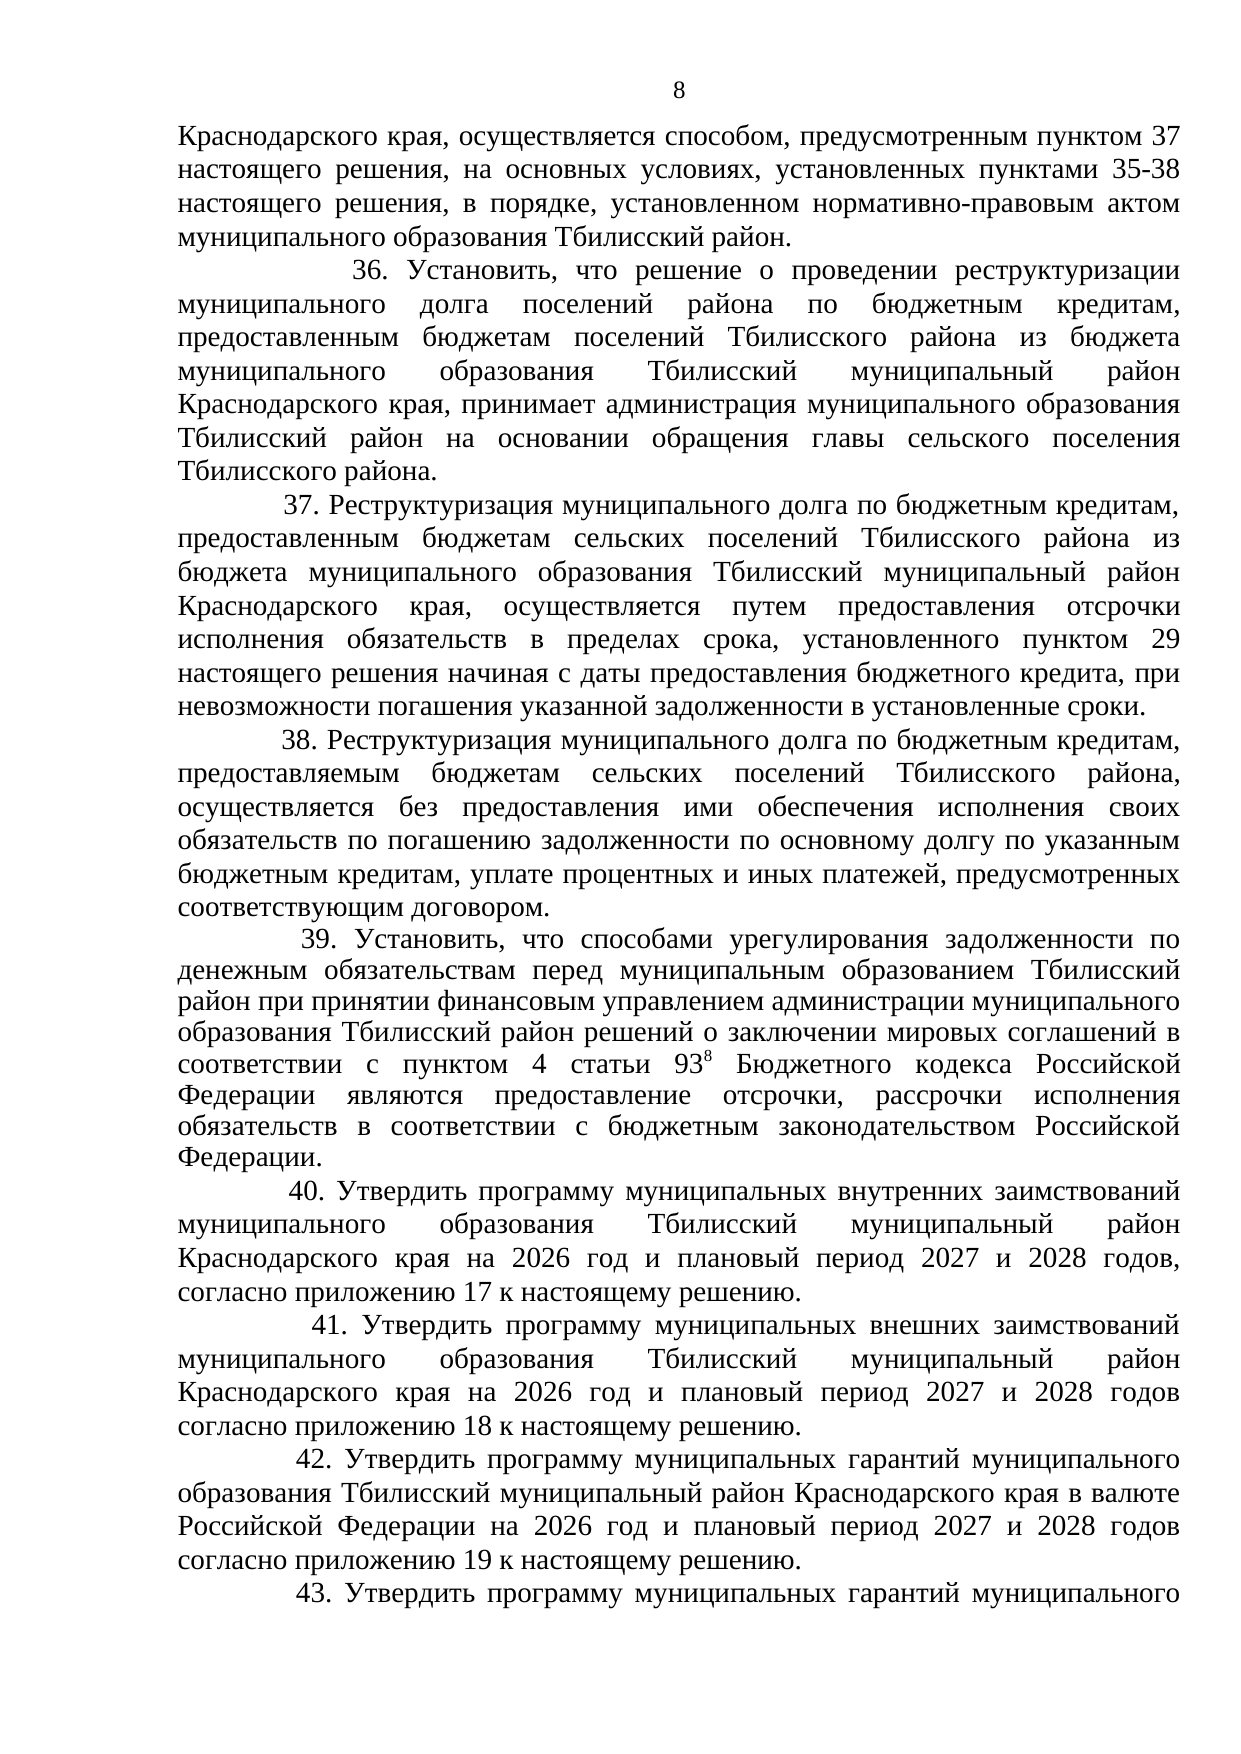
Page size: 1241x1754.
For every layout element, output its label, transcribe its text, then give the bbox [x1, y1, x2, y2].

text 37. Реструктуризация муниципального долга по бюджетным кредитам, предоставленным бюджетам сельских поселений Тбилисского района из бюджета муниципального образования Тбилисский муниципальный район Краснодарского края, осуществляется путем предоставления отсрочки исполнения обязательств в пределах срока, установленного пунктом 29 настоящего решения начиная с даты предоставления бюджетного кредита, при невозможности погашения указанной задолженности в установленные сроки. [177, 487, 1181, 722]
text 39. Установить, что способами урегулирования задолженности по денежным обязательствам перед муниципальным образованием Тбилисский район при принятии финансовым управлением администрации муниципального образования Тбилисский район решений о заключении мировых соглашений в соответствии с пунктом 4 статьи 938 Бюджетного кодекса Российской Федерации являются предоставление отсрочки, рассрочки исполнения обязательств в соответствии с бюджетным законодательством Российской Федерации. [177, 923, 1181, 1173]
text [177, 118, 1181, 252]
text 38. Реструктуризация муниципального долга по бюджетным кредитам, предоставляемым бюджетам сельских поселений Тбилисского района, осуществляется без предоставления ими обеспечения исполнения своих обязательств по погашению задолженности по основному долгу по указанным бюджетным кредитам, уплате процентных и иных платежей, предусмотренных соответствующим договором. [177, 722, 1181, 923]
text 41. Утвердить программу муниципальных внешних заимствований муниципального образования Тбилисский муниципальный район Краснодарского края на 2026 год и плановый период 2027 и 2028 годов согласно приложению 18 к настоящему решению. [177, 1307, 1181, 1441]
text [177, 1576, 1181, 1609]
text 36. Установить, что решение о проведении реструктуризации муниципального долга поселений района по бюджетным кредитам, предоставленным бюджетам поселений Тбилисского района из бюджета муниципального образования Тбилисский муниципальный район Краснодарского края, принимает администрация муниципального образования Тбилисский район на основании обращения главы сельского поселения Тбилисского района. [177, 252, 1181, 487]
text 42. Утвердить программу муниципальных гарантий муниципального образования Тбилисский муниципальный район Краснодарского края в валюте Российской Федерации на 2026 год и плановый период 2027 и 2028 годов согласно приложению 19 к настоящему решению. [177, 1441, 1181, 1576]
text 40. Утвердить программу муниципальных внутренних заимствований муниципального образования Тбилисский муниципальный район Краснодарского края на 2026 год и плановый период 2027 и 2028 годов, согласно приложению 17 к настоящему решению. [177, 1173, 1181, 1307]
